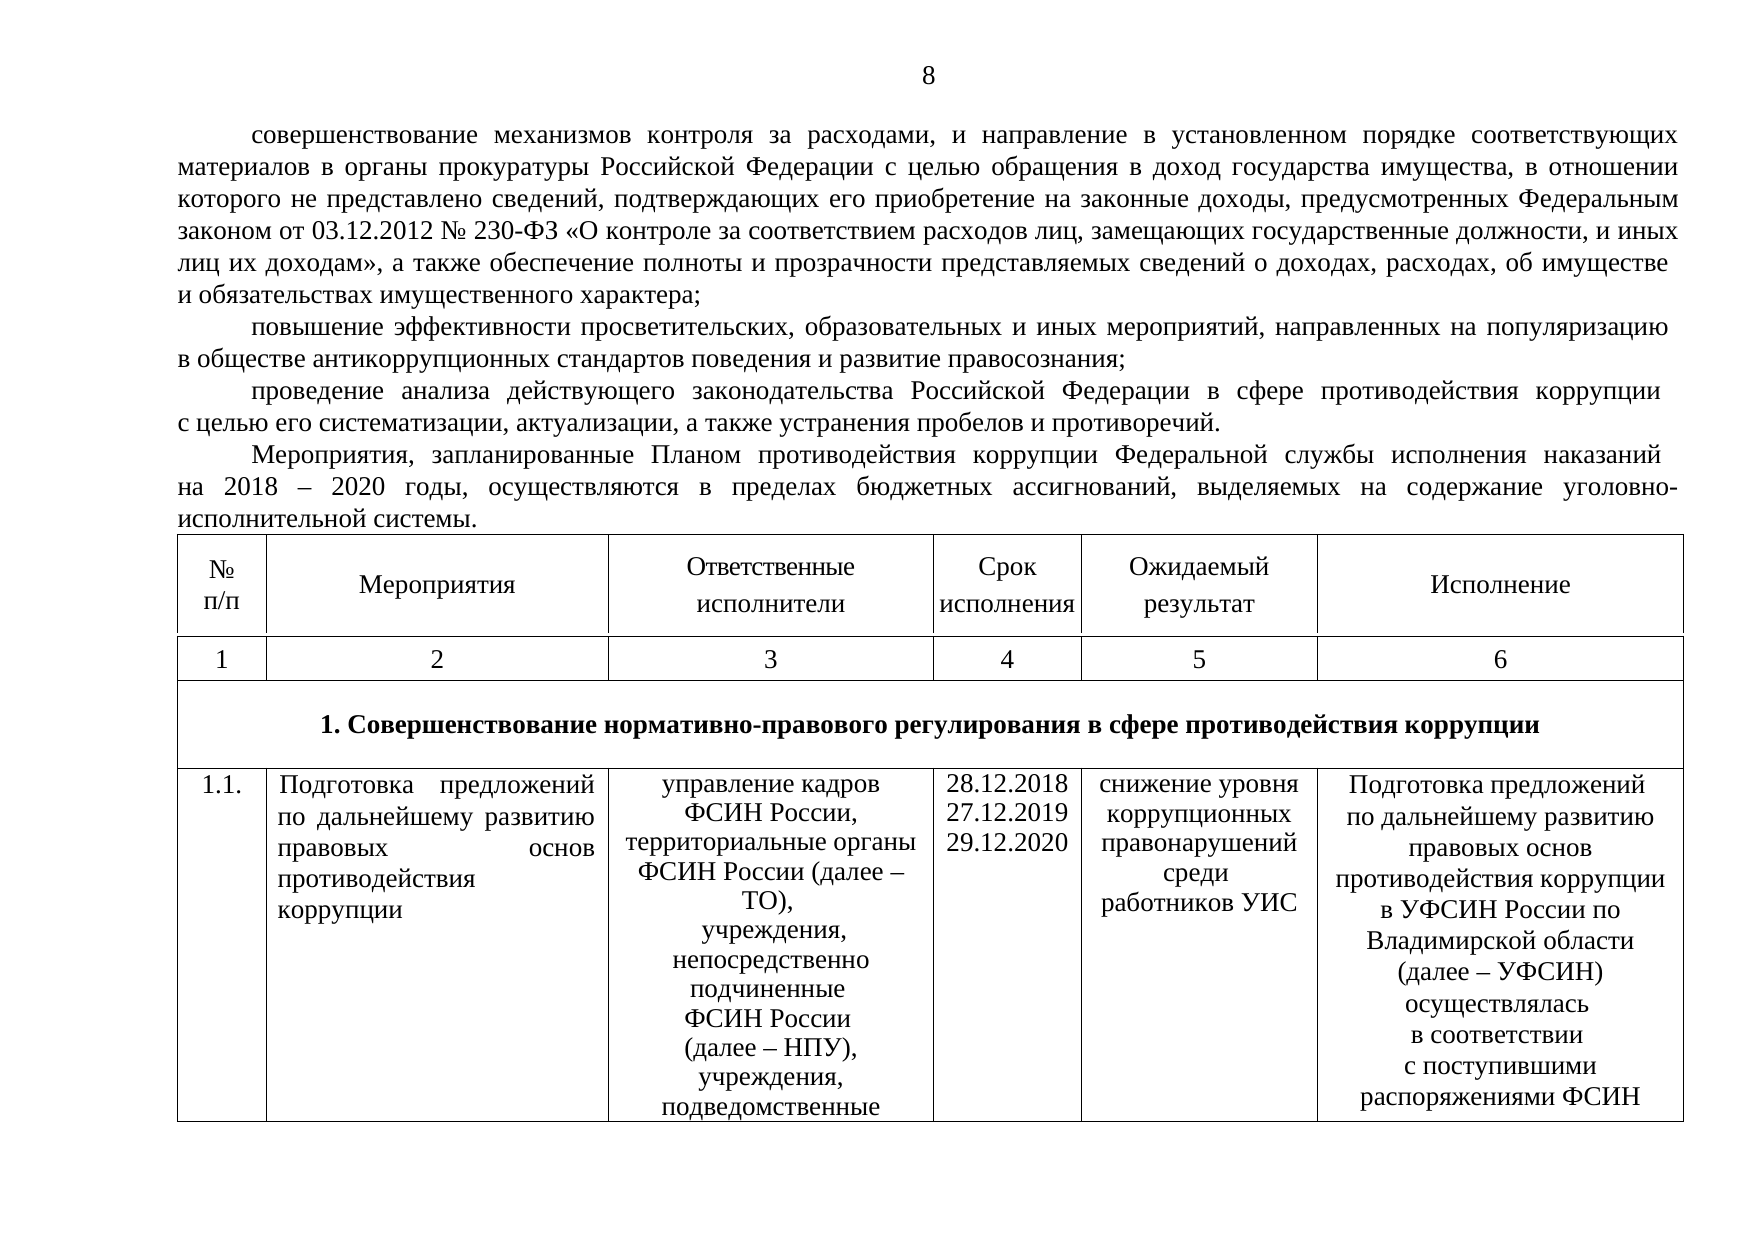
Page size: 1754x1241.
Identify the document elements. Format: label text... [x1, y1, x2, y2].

table_header 3 [609, 637, 933, 680]
table_cell 1.1. [178, 769, 266, 1121]
table_header Исполнение [1318, 535, 1683, 633]
table_header 5 [1082, 637, 1317, 680]
table_header 1 [178, 637, 266, 680]
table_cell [1318, 769, 1683, 1121]
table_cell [267, 769, 608, 1121]
table_cell 28.12.2018 27.12.2019 29.12.2020 [934, 769, 1081, 1121]
table_header Ожидаемый результат [1082, 535, 1317, 633]
table_cell 1. Совершенствование нормативно-правового регулирования в сфере противодействия коррупции [178, 681, 1683, 768]
table_header 2 [267, 637, 608, 680]
text Мероприятия, запланированные Планом противодействия коррупции Федеральной службы исполнения наказаний на 2018 – 2020 годы, осуществляются в пределах бюджетных ассигнований, выделяемых на содержание уголовно-исполнительной системы. [177, 438, 1680, 533]
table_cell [1082, 769, 1317, 1121]
table_header 6 [1318, 637, 1683, 680]
table_header Мероприятия [267, 535, 608, 633]
table_header Срок исполнения [934, 535, 1081, 633]
table_header Ответственные исполнители [609, 535, 933, 633]
text повышение эффективности просветительских, образовательных и иных мероприятий, направленных на популяризацию в обществе антикоррупционных стандартов поведения и развитие правосознания; [177, 310, 1680, 373]
text совершенствование механизмов контроля за расходами, и направление в установленном порядке соответствующих материалов в органы прокуратуры Российской Федерации с целью обращения в доход государства имущества, в отношении которого не представлено сведений, подтверждающих его приобретение на законные доходы, предусмотренных Федеральным законом от 03.12.2012 № 230-ФЗ «О контроле за соответствием расходов лиц, замещающих государственные должности, и иных лиц их доходам», а также обеспечение полноты и прозрачности представляемых сведений о доходах, расходах, об имуществе и обязательствах имущественного характера; [177, 118, 1680, 309]
table_header 4 [934, 637, 1081, 680]
table_header № п/п [178, 535, 266, 633]
text проведение анализа действующего законодательства Российской Федерации в сфере противодействия коррупции с целью его систематизации, актуализации, а также устранения пробелов и противоречий. [177, 374, 1680, 437]
